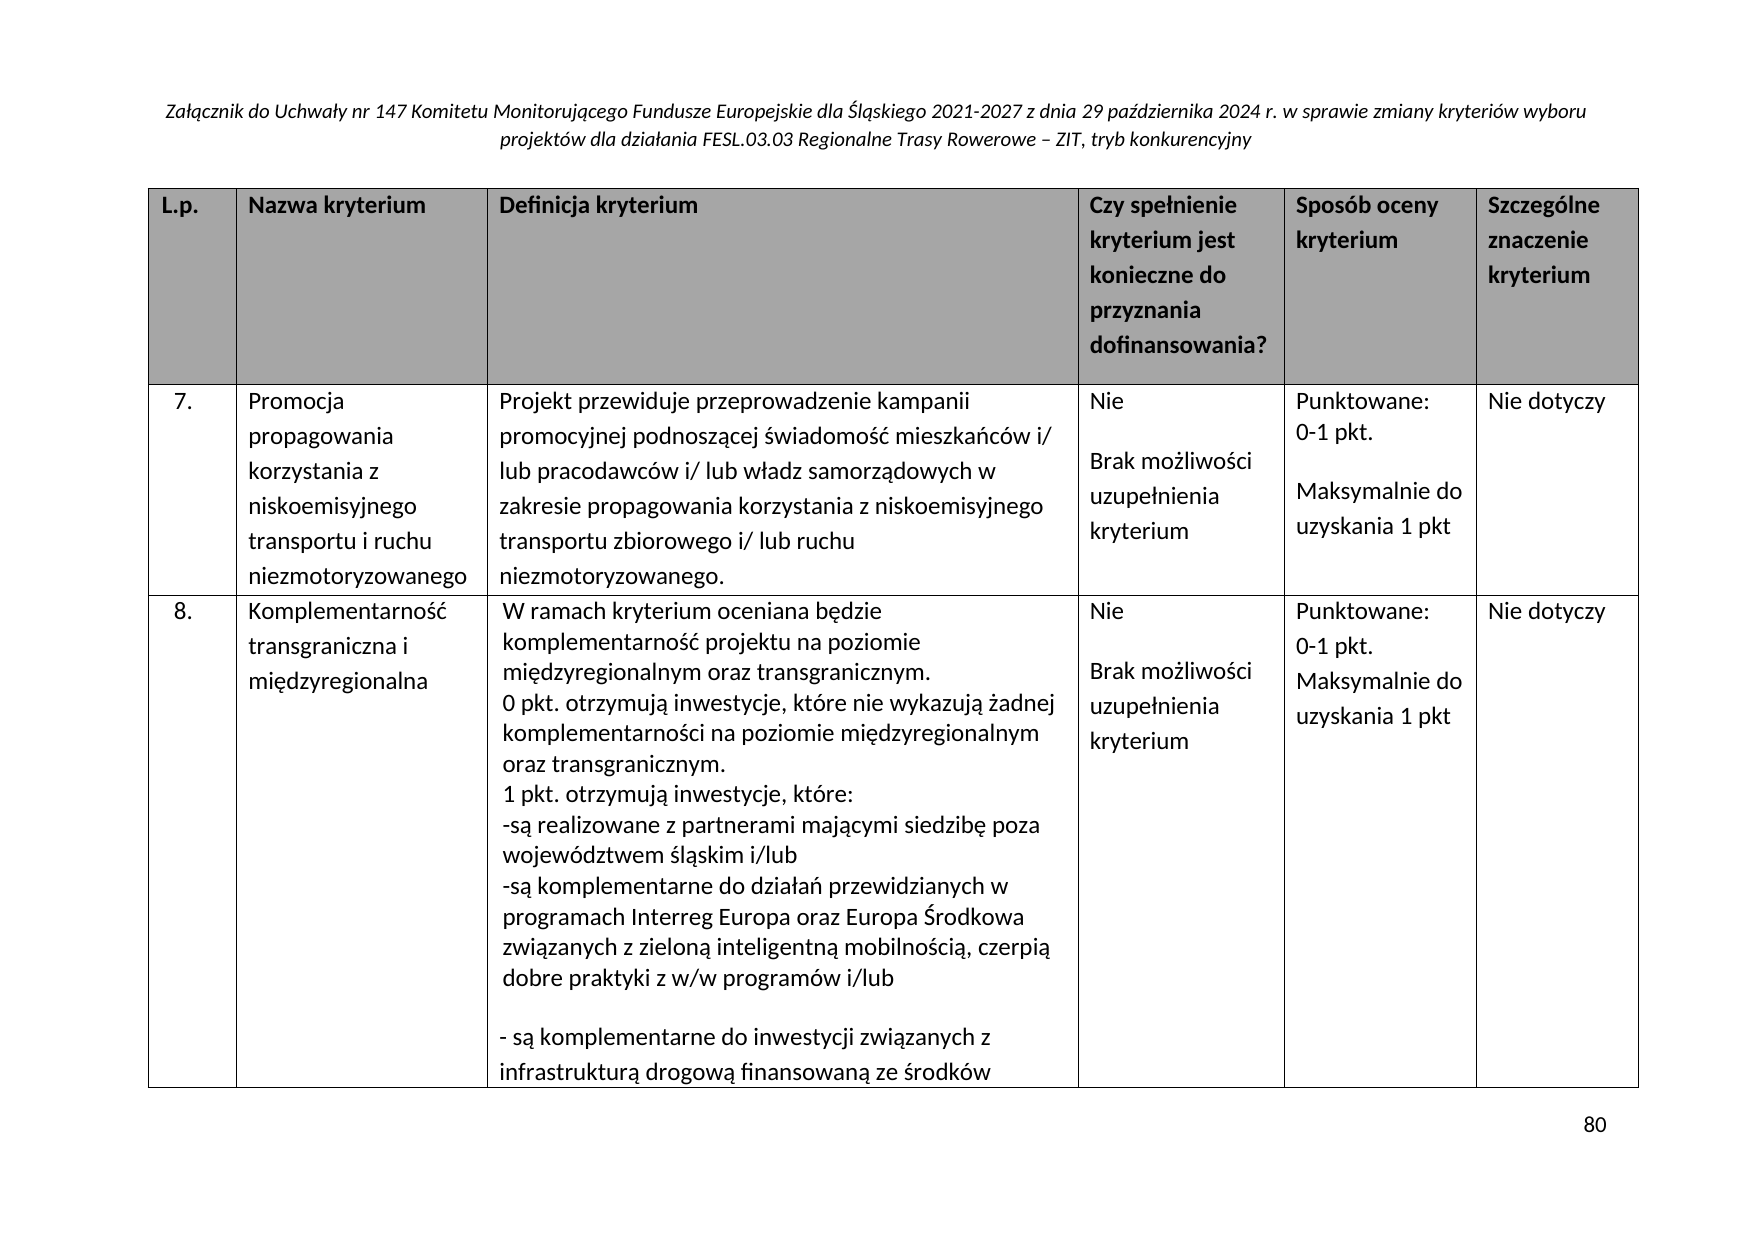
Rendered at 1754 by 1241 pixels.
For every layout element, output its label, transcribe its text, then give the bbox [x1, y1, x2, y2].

table_header Szczególne znaczenie kryterium [1477, 189, 1638, 384]
table_cell Nie dotyczy [1477, 596, 1638, 1087]
table_header Nazwa kryterium [237, 189, 487, 384]
table_cell Projekt przewiduje przeprowadzenie kampanii promocyjnej podnoszącej świadomość mieszkańców i/ lub pracodawców i/ lub władz samorządowych w zakresie propagowania korzystania z niskoemisyjnego transportu zbiorowego i/ lub ruchu niezmotoryzowanego. [488, 385, 1078, 594]
table_header Definicja kryterium [488, 189, 1078, 384]
table_header Sposób oceny kryterium [1285, 189, 1476, 384]
table_cell W ramach kryterium oceniana będzie komplementarność projektu na poziomie międzyregionalnym oraz transgranicznym. 0 pkt. otrzymują inwestycje, które nie wykazują żadnej komplementarności na poziomie międzyregionalnym oraz transgranicznym. 1 pkt. otrzymują inwestycje, które: -są realizowane z partnerami mającymi siedzibę poza województwem śląskim i/lub -są komplementarne do działań przewidzianych w programach Interreg Europa oraz Europa Środkowa związanych z zieloną inteligentną mobilnością, czerpią dobre praktyki z w/w programów i/lub - są komplementarne do inwestycji związanych z infrastrukturą drogową finansowaną ze środków programów Interreg Czechy –Polska oraz Słowacja –Polska [488, 596, 1078, 1087]
table_header L.p. [149, 189, 236, 384]
table_header Czy spełnienie kryterium jest konieczne do przyznania dofinansowania? [1079, 189, 1284, 384]
table_cell Punktowane: 0-1 pkt. Maksymalnie do uzyskania 1 pkt [1285, 385, 1476, 594]
table_cell Komplementarność transgraniczna i międzyregionalna [237, 596, 487, 1087]
table_cell Promocja propagowania korzystania z niskoemisyjnego transportu i ruchu niezmotoryzowanego [237, 385, 487, 594]
table_cell [149, 596, 236, 1087]
table_cell Punktowane: 0-1 pkt. Maksymalnie do uzyskania 1 pkt [1285, 596, 1476, 1087]
table_cell Nie Brak możliwości uzupełnienia kryterium [1079, 596, 1284, 1087]
table_cell Nie dotyczy [1477, 385, 1638, 594]
table_cell [149, 385, 236, 594]
table_cell Nie Brak możliwości uzupełnienia kryterium [1079, 385, 1284, 594]
